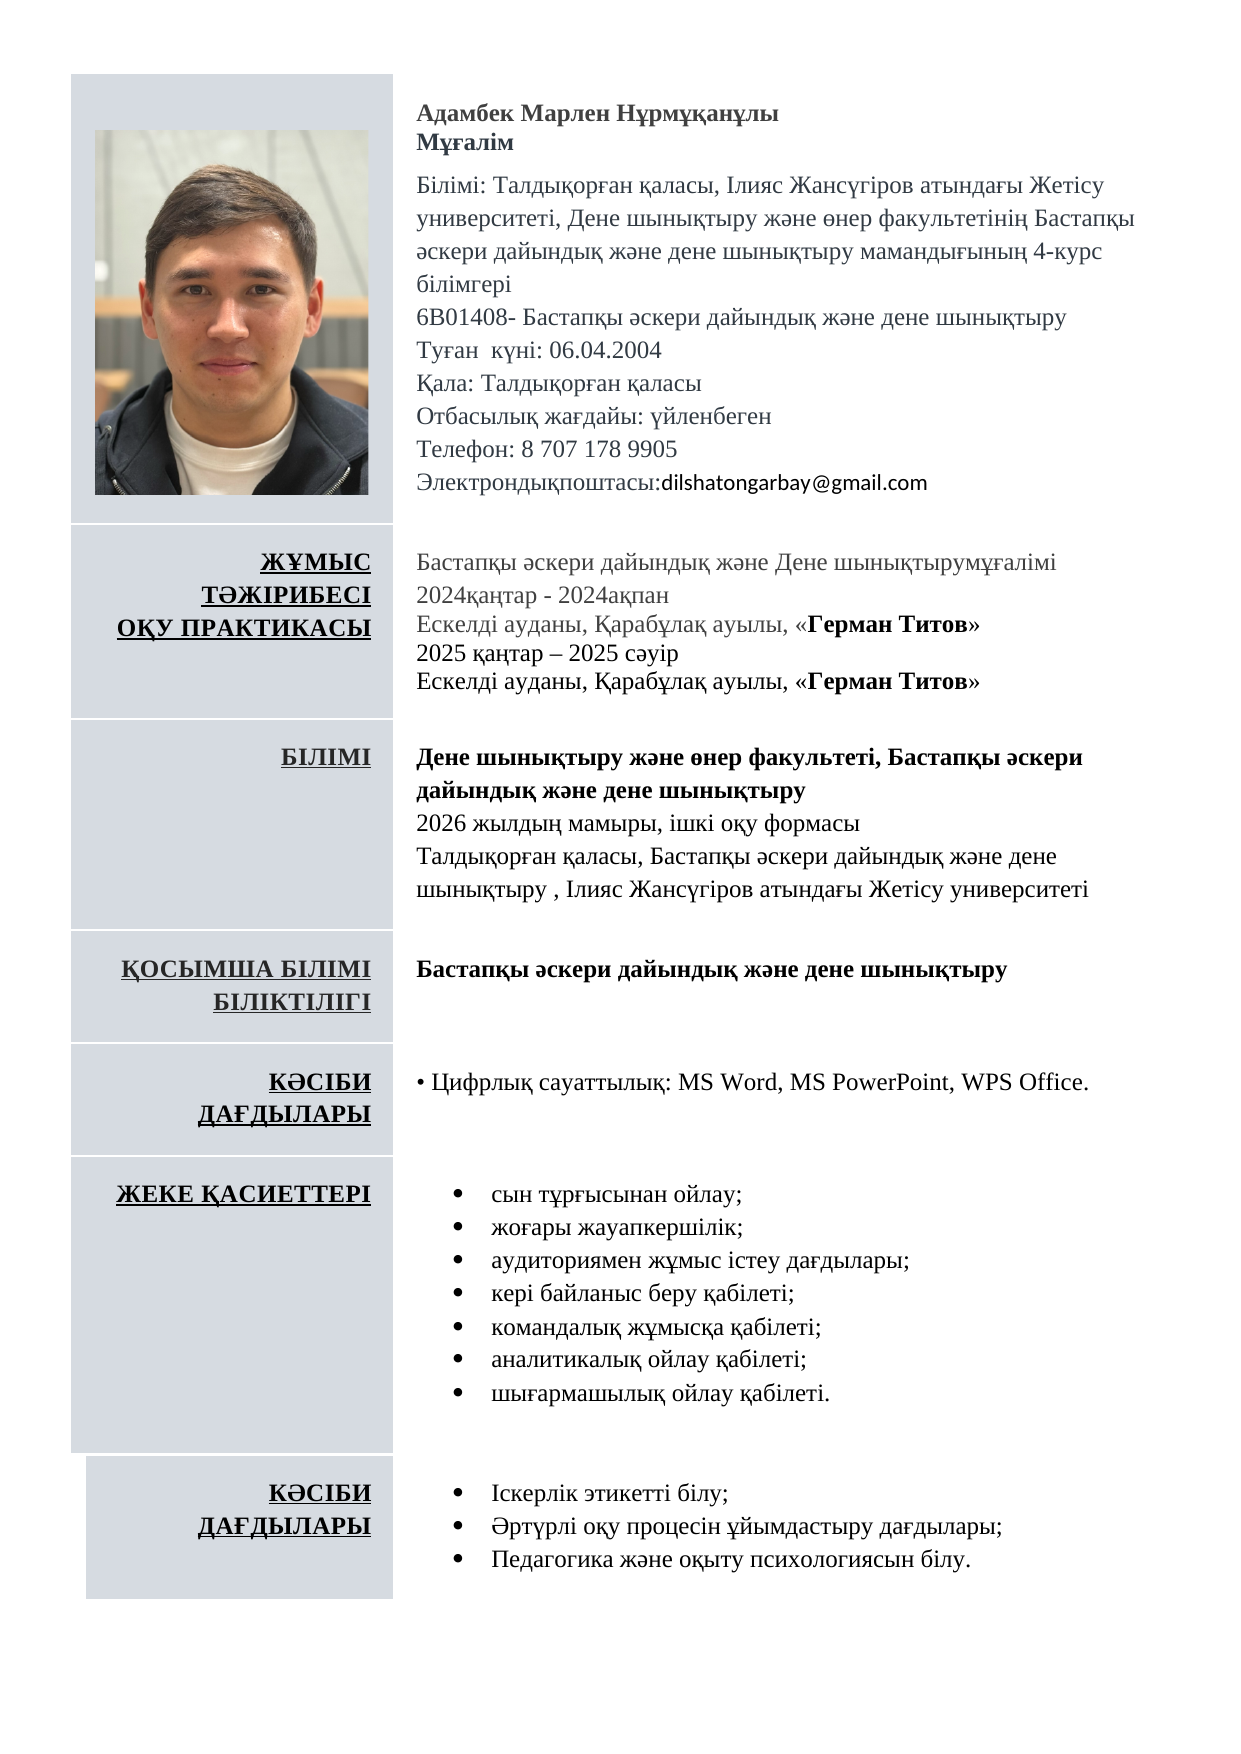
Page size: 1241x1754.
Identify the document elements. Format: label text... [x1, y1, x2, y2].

table_cell ЖҰМЫС ТӘЖІРИБЕСІ ОҚУ ПРАКТИКАСЫ [71, 525, 393, 718]
table_header [71, 74, 393, 523]
table_header Адамбек Марлен Нұрмұқанұлы Мұғалім Білімі: Талдықорған қаласы, Ілияс Жансүгіров атындағы Жетісу университеті, Дене шынықтыру және өнер факультетінің Бастапқы әскери дайындық және дене шынықтыру мамандығының 4-курс білімгері 6В01408- Бастапқы әскери дайындық және дене шынықтыру Туған күні: 06.04.2004 Қала: Талдықорған қаласы Отбасылық жағдайы: үйленбеген Телефон: 8 707 178 9905 Электрондықпоштасы:dilshatongarbay@gmail.com [395, 76, 1194, 523]
table_cell Бастапқы әскери дайындық және Дене шынықтырумұғалімі 2024қаңтар - 2024ақпан Ескелді ауданы, Қарабұлақ ауылы, «Герман Титов» 2025 қаңтар – 2025 сәуір Ескелді ауданы, Қарабұлақ ауылы, «Герман Титов» [395, 525, 1194, 718]
table_cell Дене шынықтыру және өнер факультеті, Бастапқы әскери дайындық және дене шынықтыру 2026 жылдың мамыры, ішкі оқу формасы Талдықорған қаласы, Бастапқы әскери дайындық және дене шынықтыру , Ілияс Жансүгіров атындағы Жетісу университеті [395, 720, 1194, 929]
table_cell БІЛІМІ [71, 720, 393, 929]
table_cell ҚОСЫМША БІЛІМІ БІЛІКТІЛІГІ [71, 931, 393, 1042]
picture [95, 130, 369, 495]
table_cell сын тұрғысынан ойлау; жоғары жауапкершілік; аудиториямен жұмыс істеу дағдылары; кері байланыс беру қабілеті; командалық жұмысқа қабілеті; аналитикалық ойлау қабілеті; шығармашылық ойлау қабілеті. [395, 1157, 1194, 1453]
table_cell Іскерлік этикетті білу; Әртүрлі оқу процесін ұйымдастыру дағдылары; Педагогика және оқыту психологиясын білу. [395, 1456, 1194, 1599]
table_cell ЖЕКЕ ҚАСИЕТТЕРІ [71, 1157, 393, 1453]
table_cell КӘСІБИ ДАҒДЫЛАРЫ [86, 1456, 393, 1599]
table_cell Бастапқы әскери дайындық және дене шынықтыру [395, 931, 1194, 1042]
table_cell • Цифрлық сауаттылық: MS Word, MS PowerPoint, WPS Office. [395, 1044, 1194, 1155]
table_cell КӘСІБИ ДАҒДЫЛАРЫ [71, 1044, 393, 1155]
